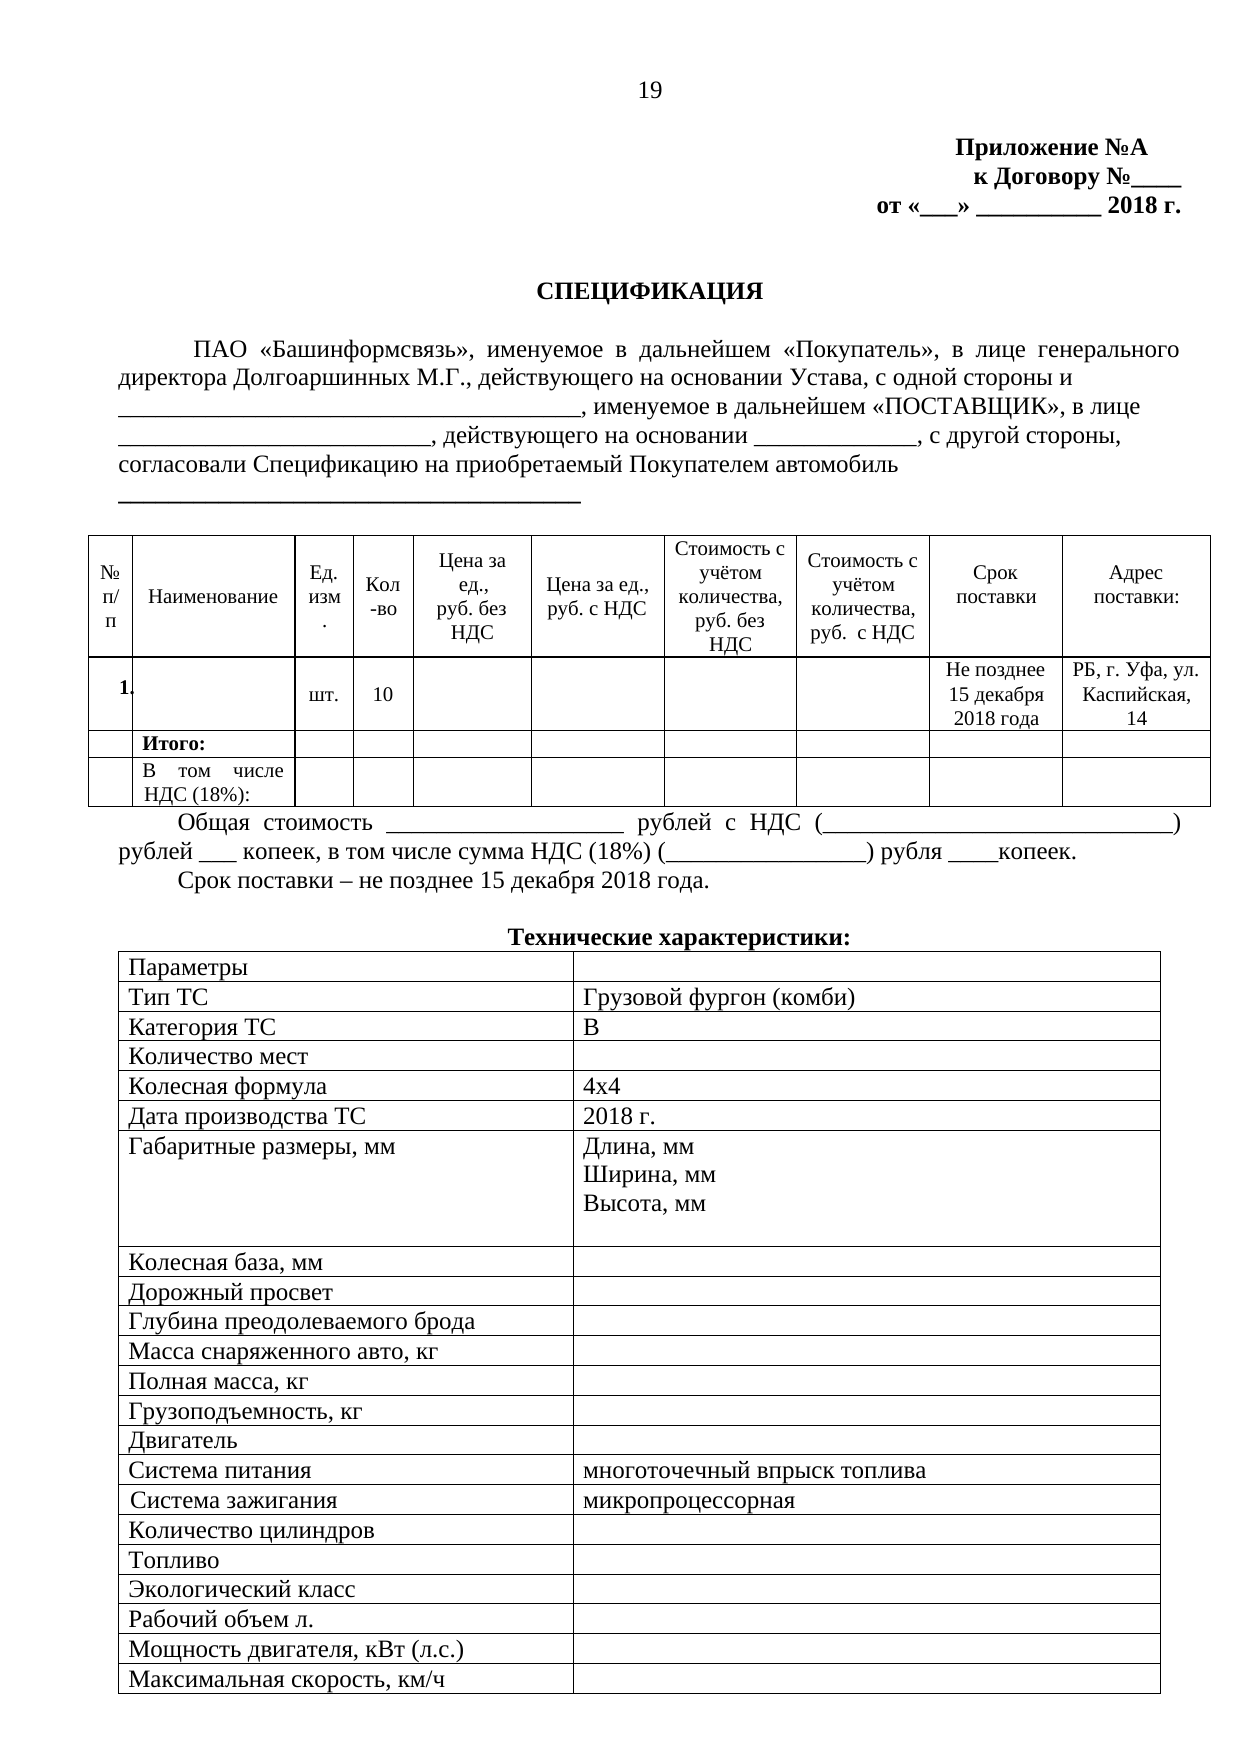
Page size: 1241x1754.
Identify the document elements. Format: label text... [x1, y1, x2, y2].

table_cell [1063, 758, 1210, 806]
table_header Цена за ед., руб. с НДС [532, 536, 664, 656]
table_cell [354, 758, 413, 806]
text _____________________________________, именуемое в дальнейшем «ПОСТАВЩИК», в лице _________________________, действующего на основании _____________, с другой стороны, согласовали Спецификацию на приобретаемый Покупателем автомобиль _____________________________________ [118, 391, 1181, 506]
table_cell [574, 1336, 583, 1365]
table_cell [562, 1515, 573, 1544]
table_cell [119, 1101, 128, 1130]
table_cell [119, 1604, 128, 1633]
table_cell Не позднее 15 декабря 2018 года [930, 658, 1062, 729]
table_cell [574, 1396, 583, 1424]
table_cell Габаритные размеры, мм [119, 1131, 573, 1246]
table_cell [665, 731, 796, 757]
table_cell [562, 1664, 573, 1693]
table_cell [532, 731, 664, 757]
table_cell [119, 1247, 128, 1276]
table_cell [1149, 1515, 1160, 1544]
table_cell [574, 1041, 583, 1070]
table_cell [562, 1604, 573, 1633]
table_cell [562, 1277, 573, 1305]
table_header Стоимость с учётом количества, руб. с НДС [797, 536, 929, 656]
table_cell [1149, 1664, 1160, 1693]
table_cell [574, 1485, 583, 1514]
table_cell [574, 1366, 583, 1395]
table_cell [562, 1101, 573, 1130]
table_cell [532, 658, 664, 729]
table_cell [1149, 1041, 1160, 1070]
table_cell [133, 658, 294, 729]
table_cell [574, 1664, 583, 1693]
table_cell Система зажигания [119, 1485, 573, 1514]
table_cell [574, 1247, 583, 1276]
table_cell шт. [296, 658, 353, 729]
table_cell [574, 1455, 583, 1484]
table_header Адрес поставки: [1063, 536, 1210, 656]
table_cell [1149, 1575, 1160, 1603]
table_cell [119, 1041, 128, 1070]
table_cell [665, 758, 796, 806]
table_header Срок поставки [930, 536, 1062, 656]
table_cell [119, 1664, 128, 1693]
table_cell [930, 758, 1062, 806]
table_cell [296, 758, 353, 806]
table_cell [1149, 1604, 1160, 1633]
table_header Ед. изм. [296, 536, 353, 656]
table_cell [574, 1515, 583, 1544]
table_cell [574, 1306, 583, 1335]
table_cell [1149, 1366, 1160, 1395]
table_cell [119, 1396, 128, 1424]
table_cell 10 [354, 658, 413, 729]
table_cell РБ, г. Уфа, ул. Каспийская, 14 [1063, 658, 1210, 729]
text ПАО «Башинформсвязь», именуемое в дальнейшем «Покупатель», в лице генерального директора Долгоаршинных М.Г., действующего на основании Устава, с одной стороны и [118, 334, 1181, 391]
table_cell [797, 731, 929, 757]
text СПЕЦИФИКАЦИЯ [118, 276, 1181, 305]
table_cell [89, 731, 132, 757]
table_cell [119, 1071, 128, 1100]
table_cell [574, 1277, 583, 1305]
table_cell [574, 1545, 583, 1573]
table_header Наименование [133, 536, 294, 656]
text Срок поставки – не позднее 15 декабря 2018 года. [118, 865, 1181, 893]
table_cell [1063, 731, 1210, 757]
table_cell [414, 758, 531, 806]
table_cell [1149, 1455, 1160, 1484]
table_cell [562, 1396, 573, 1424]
table_cell 1 [89, 658, 132, 729]
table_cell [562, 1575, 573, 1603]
text Приложение №А [856, 132, 1181, 161]
table_cell [665, 658, 796, 729]
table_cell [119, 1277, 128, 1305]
table_header Кол-во [354, 536, 413, 656]
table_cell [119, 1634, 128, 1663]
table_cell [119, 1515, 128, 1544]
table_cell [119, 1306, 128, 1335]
table_header [574, 952, 583, 981]
table_cell [1149, 1396, 1160, 1424]
table_cell [1149, 1545, 1160, 1573]
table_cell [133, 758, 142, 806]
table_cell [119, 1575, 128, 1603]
table_cell [574, 1575, 583, 1603]
table_cell [1149, 1634, 1160, 1663]
table_cell [574, 1634, 583, 1663]
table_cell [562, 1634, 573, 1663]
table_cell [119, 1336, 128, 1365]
text Технические характеристики: [118, 922, 1181, 951]
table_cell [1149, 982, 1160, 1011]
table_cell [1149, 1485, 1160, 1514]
table_cell Итого: [133, 731, 294, 757]
text к Договору №____ [118, 161, 1181, 190]
table_cell [414, 731, 531, 757]
table_cell [574, 1426, 583, 1454]
table_header Цена за ед., руб. без НДС [414, 536, 531, 656]
table_cell [89, 758, 132, 806]
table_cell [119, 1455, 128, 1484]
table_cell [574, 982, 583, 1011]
text Общая стоимость ___________________ рублей с НДС (____________________________) рублей ___ копеек, в том числе сумма НДС (18%) (________________) рубля ____копеек. [118, 807, 1181, 865]
table_cell [797, 658, 929, 729]
table_header [1149, 952, 1160, 981]
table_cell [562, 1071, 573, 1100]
table_cell [414, 658, 531, 729]
table_cell [354, 731, 413, 757]
table_cell [797, 758, 929, 806]
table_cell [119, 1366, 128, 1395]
table_cell [1149, 1306, 1160, 1335]
table_cell [1149, 1426, 1160, 1454]
table_header Стоимость с учётом количества, руб. без НДС [665, 536, 796, 656]
text от «___» __________ 2018 г. [118, 190, 1181, 219]
table_cell [1149, 1247, 1160, 1276]
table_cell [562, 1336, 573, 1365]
table_cell [532, 758, 664, 806]
table_header № п/п [89, 536, 132, 656]
table_cell [574, 1604, 583, 1633]
table_cell [1149, 1277, 1160, 1305]
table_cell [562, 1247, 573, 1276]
table_cell [930, 731, 1062, 757]
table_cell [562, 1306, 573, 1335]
table_cell [1149, 1336, 1160, 1365]
table_cell [296, 731, 353, 757]
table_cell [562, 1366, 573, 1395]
